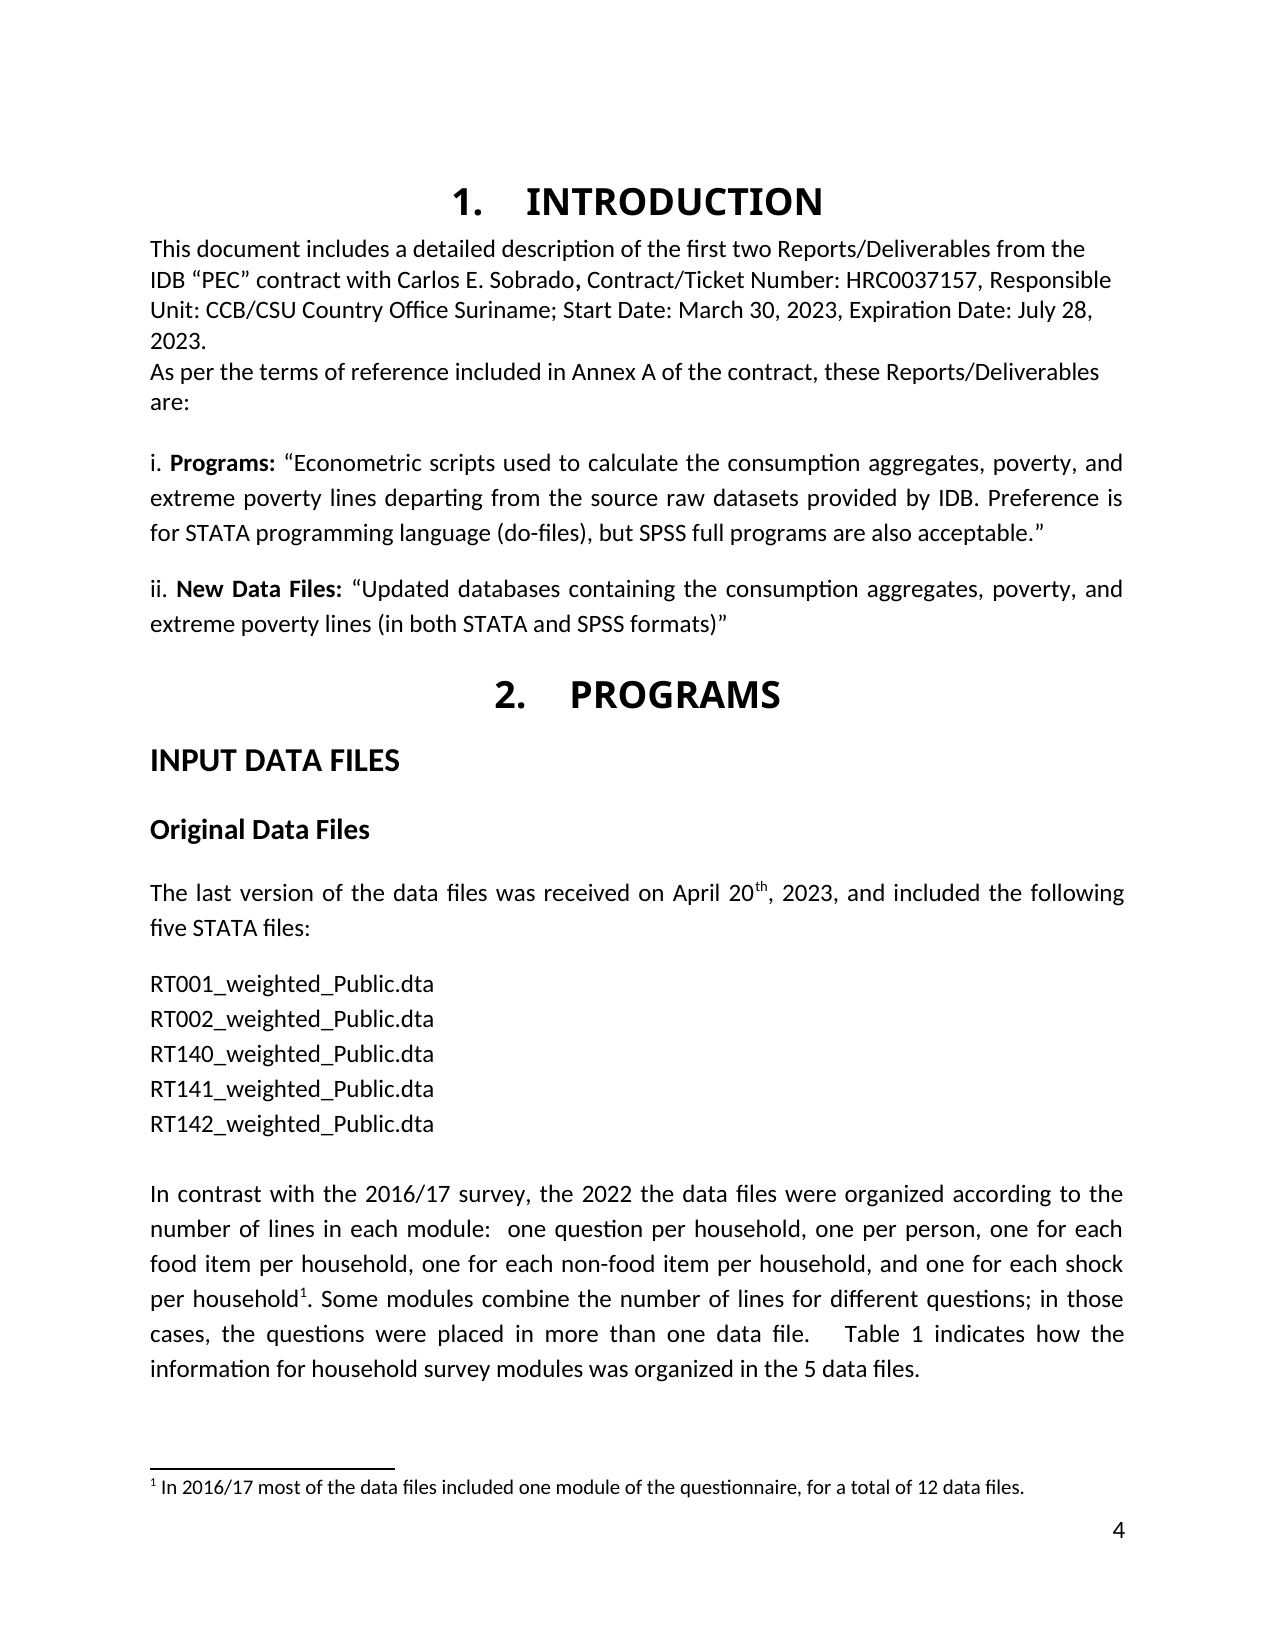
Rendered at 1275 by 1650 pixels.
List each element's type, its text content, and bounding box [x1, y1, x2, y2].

text As per the terms of reference included in Annex A of the contract, these Reports/Deliverables are: [150, 356, 1125, 417]
text RT001_weighted_Public.dta [150, 968, 1125, 998]
subtitle Introduction [150, 175, 1125, 226]
subtitle Input data files [150, 739, 1125, 780]
text This document includes a detailed description of the first two Reports/Deliverables from the IDB “PEC” contract with Carlos E. Sobrado, Contract/Ticket Number: HRC0037157, Responsible Unit: CCB/CSU Country Office Suriname; Start Date: March 30, 2023, Expiration Date: July 28, 2023. [150, 234, 1125, 356]
text RT141_weighted_Public.dta [150, 1073, 1125, 1103]
text RT140_weighted_Public.dta [150, 1038, 1125, 1068]
text i. Programs: “Econometric scripts used to calculate the consumption aggregates, poverty, and extreme poverty lines departing from the source raw datasets provided by IDB. Preference is for STATA programming language (do-files), but SPSS full programs are also acceptable.” [150, 447, 1125, 548]
text The last version of the data files was received on April 20th, 2023, and included the following five STATA files: [150, 877, 1125, 942]
subtitle Original Data Files [150, 811, 1125, 847]
text RT142_weighted_Public.dta [150, 1108, 1125, 1138]
text In contrast with the 2016/17 survey, the 2022 the data files were organized according to the number of lines in each module: one question per household, one per person, one for each food item per household, one for each non-food item per household, and one for each shock per household. Some modules combine the number of lines for different questions; in those cases, the questions were placed in more than one data file. Table 1 indicates how the information for household survey modules was organized in the 5 data files. [150, 1178, 1125, 1383]
text RT002_weighted_Public.dta [150, 1003, 1125, 1033]
subtitle Programs [150, 668, 1125, 719]
text ii. New Data Files: “Updated databases containing the consumption aggregates, poverty, and extreme poverty lines (in both STATA and SPSS formats)” [150, 573, 1125, 639]
